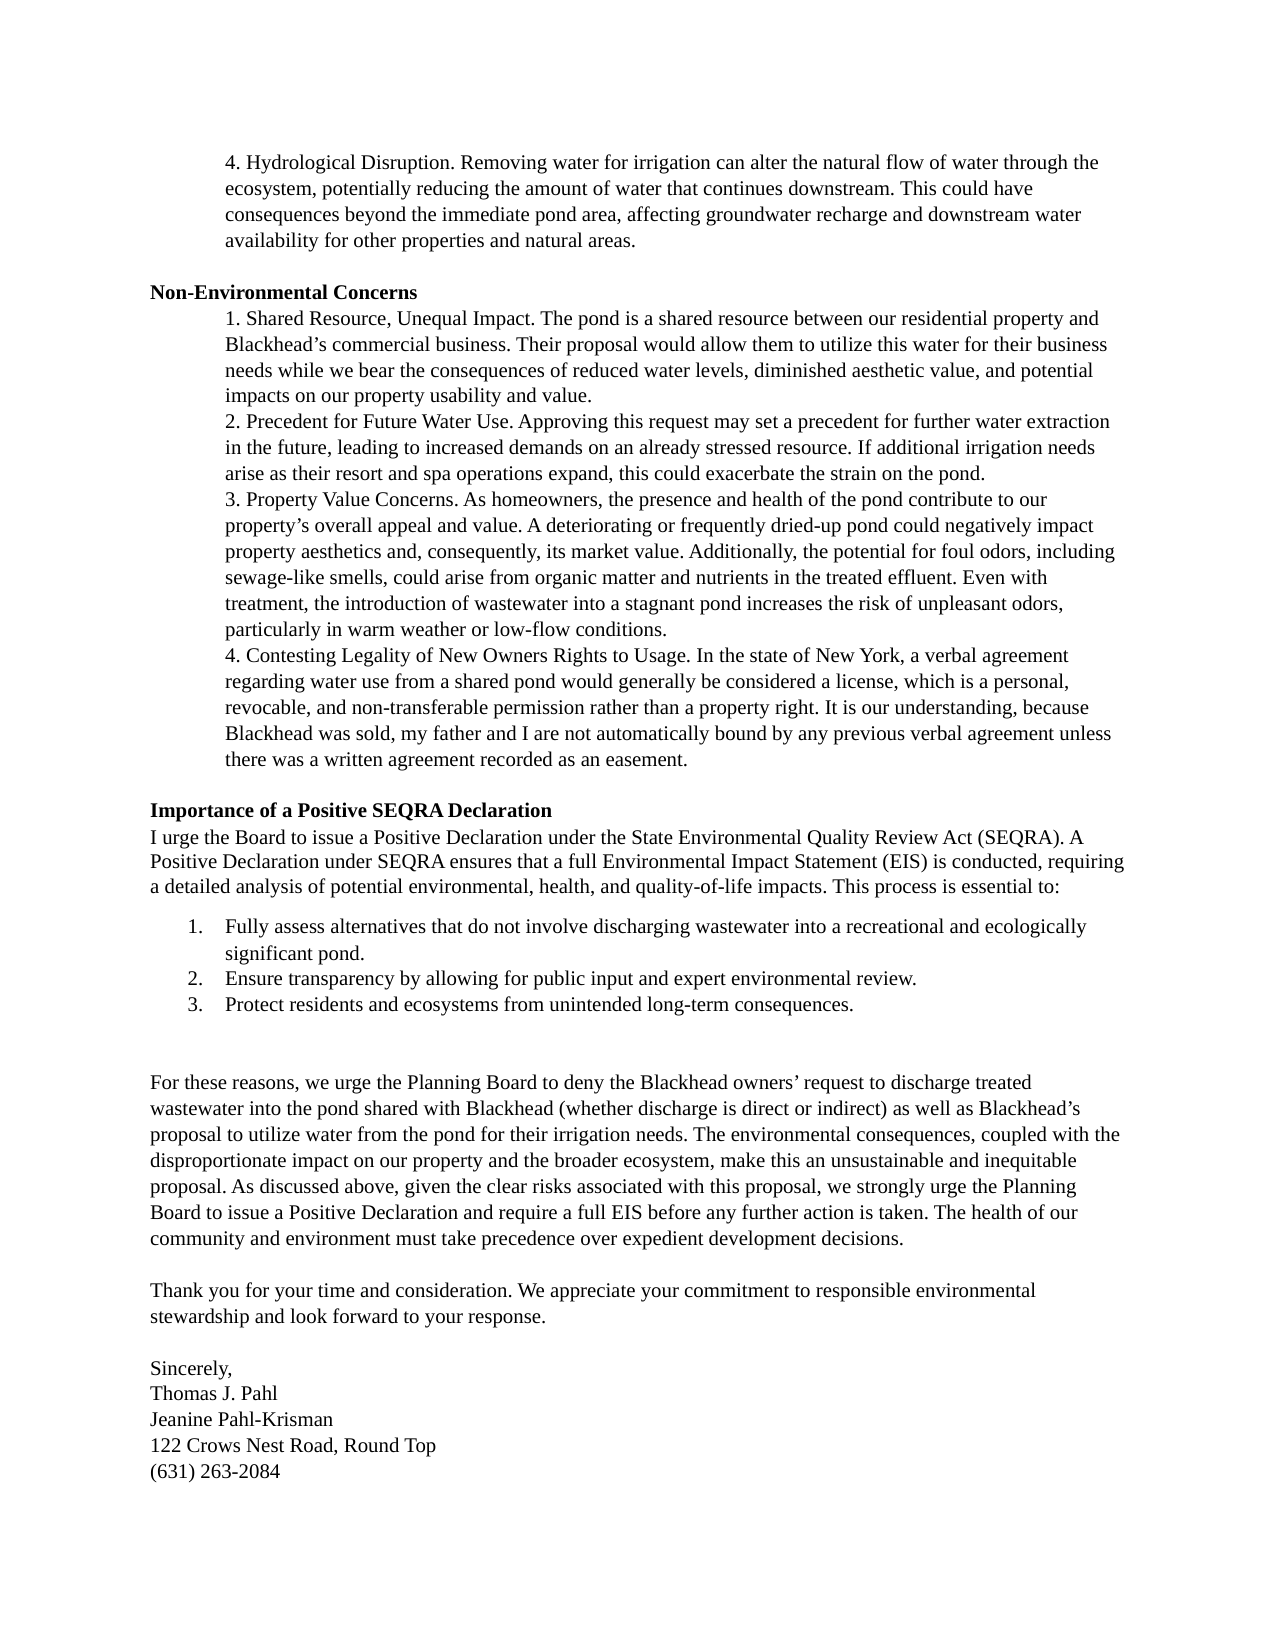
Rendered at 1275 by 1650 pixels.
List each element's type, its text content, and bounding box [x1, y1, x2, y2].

list Fully assess alternatives that do not involve discharging wastewater into a recreational and ecologically significant pond. [187, 914, 1125, 964]
list Ensure transparency by allowing for public input and expert environmental review. [187, 966, 1125, 990]
text For these reasons, we urge the Planning Board to deny the Blackhead owners’ request to discharge treated wastewater into the pond shared with Blackhead (whether discharge is direct or indirect) as well as Blackhead’s proposal to utilize water from the pond for their irrigation needs. The environmental consequences, coupled with the disproportionate impact on our property and the broader ecosystem, make this an unsustainable and inequitable proposal. As discussed above, given the clear risks associated with this proposal, we strongly urge the Planning Board to issue a Positive Declaration and require a full EIS before any further action is taken. The health of our community and environment must take precedence over expedient development decisions. [150, 1070, 1125, 1250]
list Protect residents and ecosystems from unintended long-term consequences. [187, 992, 1125, 1016]
text Sincerely, [150, 1355, 1125, 1379]
text (631) 263-2084 [150, 1459, 1125, 1483]
text I urge the Board to issue a Positive Declaration under the State Environmental Quality Review Act (SEQRA). A Positive Declaration under SEQRA ensures that a full Environmental Impact Statement (EIS) is conducted, requiring a detailed analysis of potential environmental, health, and quality-of-life impacts. This process is essential to: [150, 824, 1125, 898]
text Non-Environmental Concerns [150, 280, 1125, 304]
text Importance of a Positive SEQRA Declaration [150, 798, 1125, 822]
text 1. Shared Resource, Unequal Impact. The pond is a shared resource between our residential property and Blackhead’s commercial business. Their proposal would allow them to utilize this water for their business needs while we bear the consequences of reduced water levels, diminished aesthetic value, and potential impacts on our property usability and value. [225, 306, 1125, 407]
text Thank you for your time and consideration. We appreciate your commitment to responsible environmental stewardship and look forward to your response. [150, 1278, 1125, 1328]
text 122 Crows Nest Road, Round Top [150, 1433, 1125, 1457]
text 3. Property Value Concerns. As homeowners, the presence and health of the pond contribute to our property’s overall appeal and value. A deteriorating or frequently dried-up pond could negatively impact property aesthetics and, consequently, its market value. Additionally, the potential for foul odors, including sewage-like smells, could arise from organic matter and nutrients in the treated effluent. Even with treatment, the introduction of wastewater into a stagnant pond increases the risk of unpleasant odors, particularly in warm weather or low-flow conditions. [225, 487, 1125, 641]
text Jeanine Pahl-Krisman [150, 1407, 1125, 1431]
text 4. Hydrological Disruption. Removing water for irrigation can alter the natural flow of water through the ecosystem, potentially reducing the amount of water that continues downstream. This could have consequences beyond the immediate pond area, affecting groundwater recharge and downstream water availability for other properties and natural areas. [225, 150, 1125, 252]
text Thomas J. Pahl [150, 1381, 1125, 1405]
text 4. Contesting Legality of New Owners Rights to Usage. In the state of New York, a verbal agreement regarding water use from a shared pond would generally be considered a license, which is a personal, revocable, and non-transferable permission rather than a property right. It is our understanding, because Blackhead was sold, my father and I are not automatically bound by any previous verbal agreement unless there was a written agreement recorded as an easement. [225, 643, 1125, 771]
text 2. Precedent for Future Water Use. Approving this request may set a precedent for further water extraction in the future, leading to increased demands on an already stressed resource. If additional irrigation needs arise as their resort and spa operations expand, this could exacerbate the strain on the pond. [225, 409, 1125, 485]
